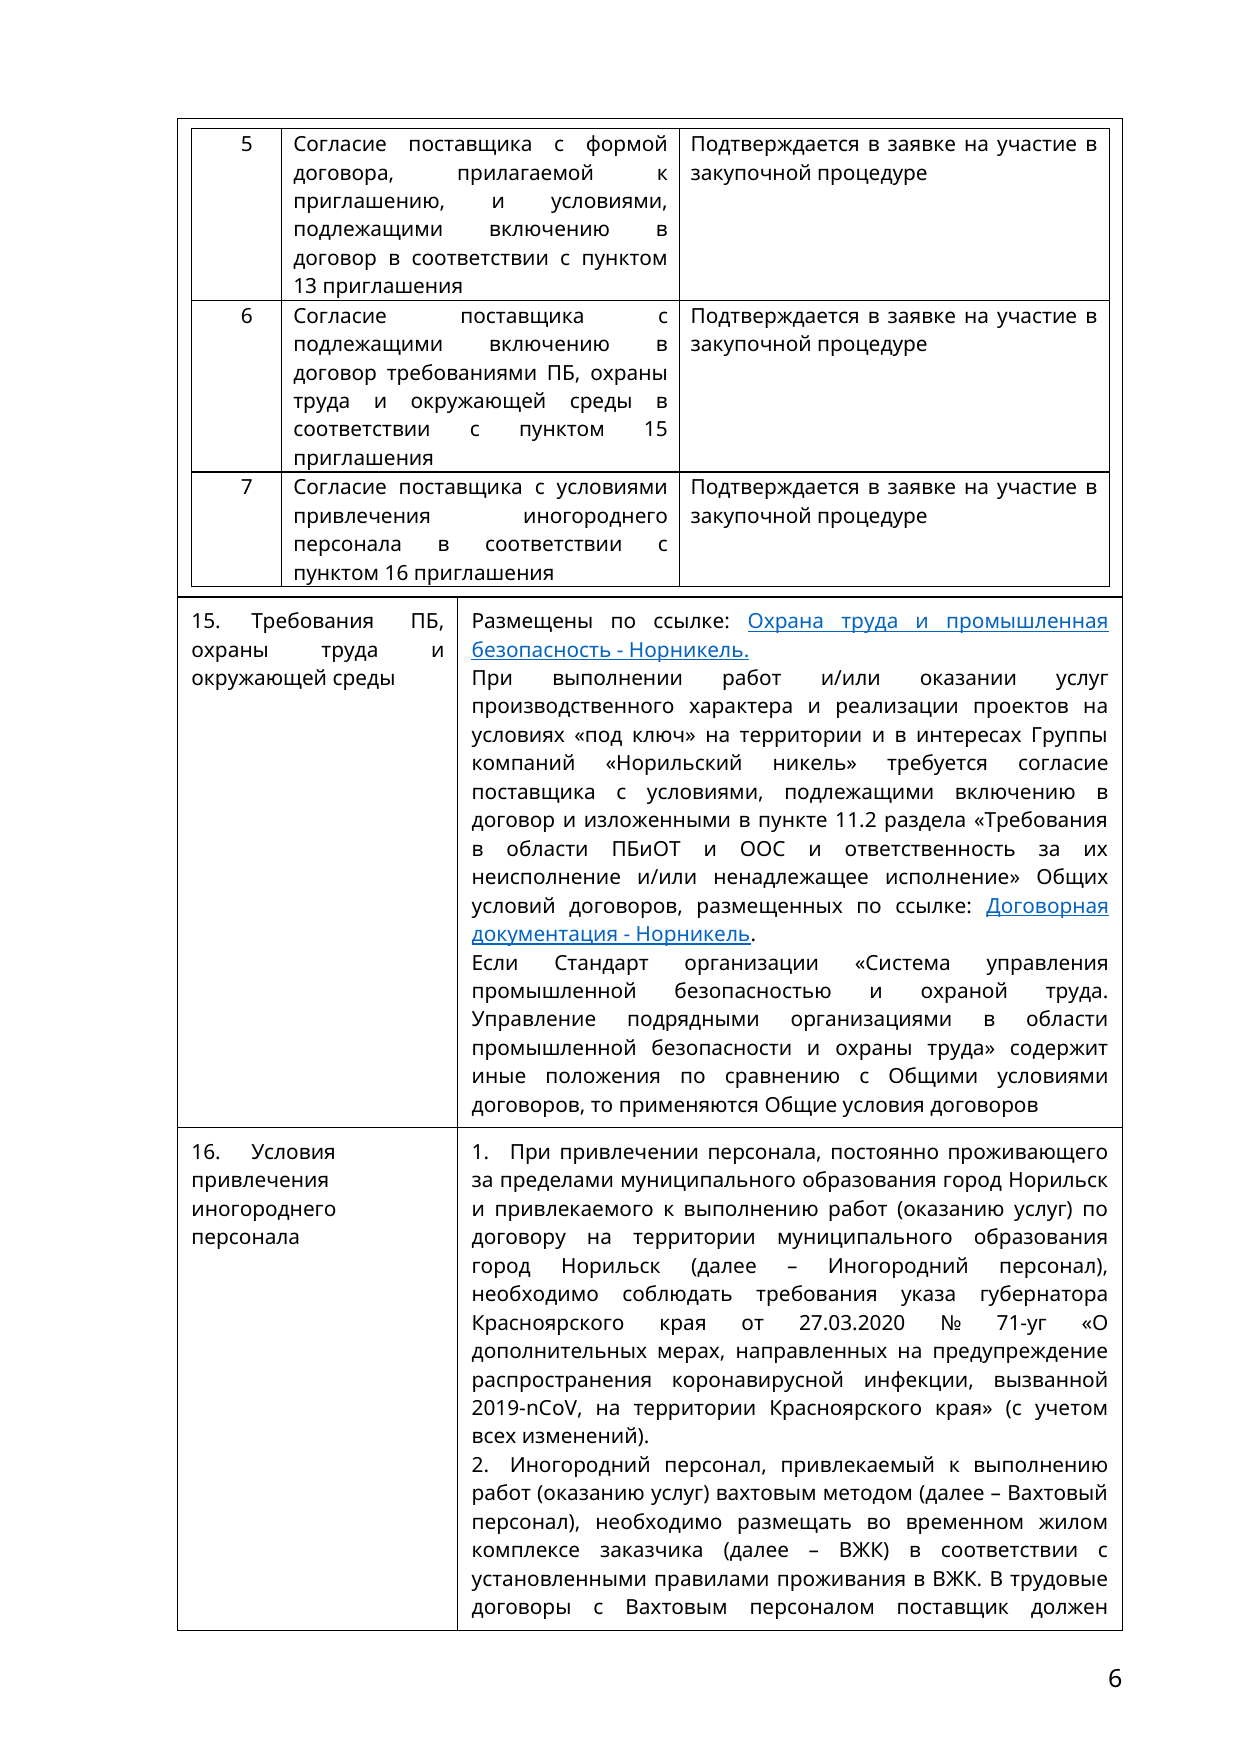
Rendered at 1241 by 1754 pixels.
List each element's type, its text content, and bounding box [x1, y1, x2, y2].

table_cell Требования ПБ, охраны труда и окружающей среды [178, 598, 457, 1127]
table_cell Размещены по ссылке: Охрана труда и промышленная безопасность - Норникель. При выполнении работ и/или оказании услуг производственного характера и реализации проектов на условиях «под ключ» на территории и в интересах Группы компаний «Норильский никель» требуется согласие поставщика с условиями, подлежащими включению в договор и изложенными в пункте 11.2 раздела «Требования в области ПБиОТ и ООС и ответственность за их неисполнение и/или ненадлежащее исполнение» Общих условий договоров, размещенных по ссылке: Договорная документация - Норникель. Если Стандарт организации «Система управления промышленной безопасностью и охраной труда. Управление подрядными организациями в области промышленной безопасности и охраны труда» содержит иные положения по сравнению с Общими условиями договоров, то применяются Общие условия договоров [458, 598, 1122, 1127]
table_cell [458, 1128, 1122, 1629]
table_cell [178, 1128, 457, 1629]
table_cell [178, 119, 1122, 596]
